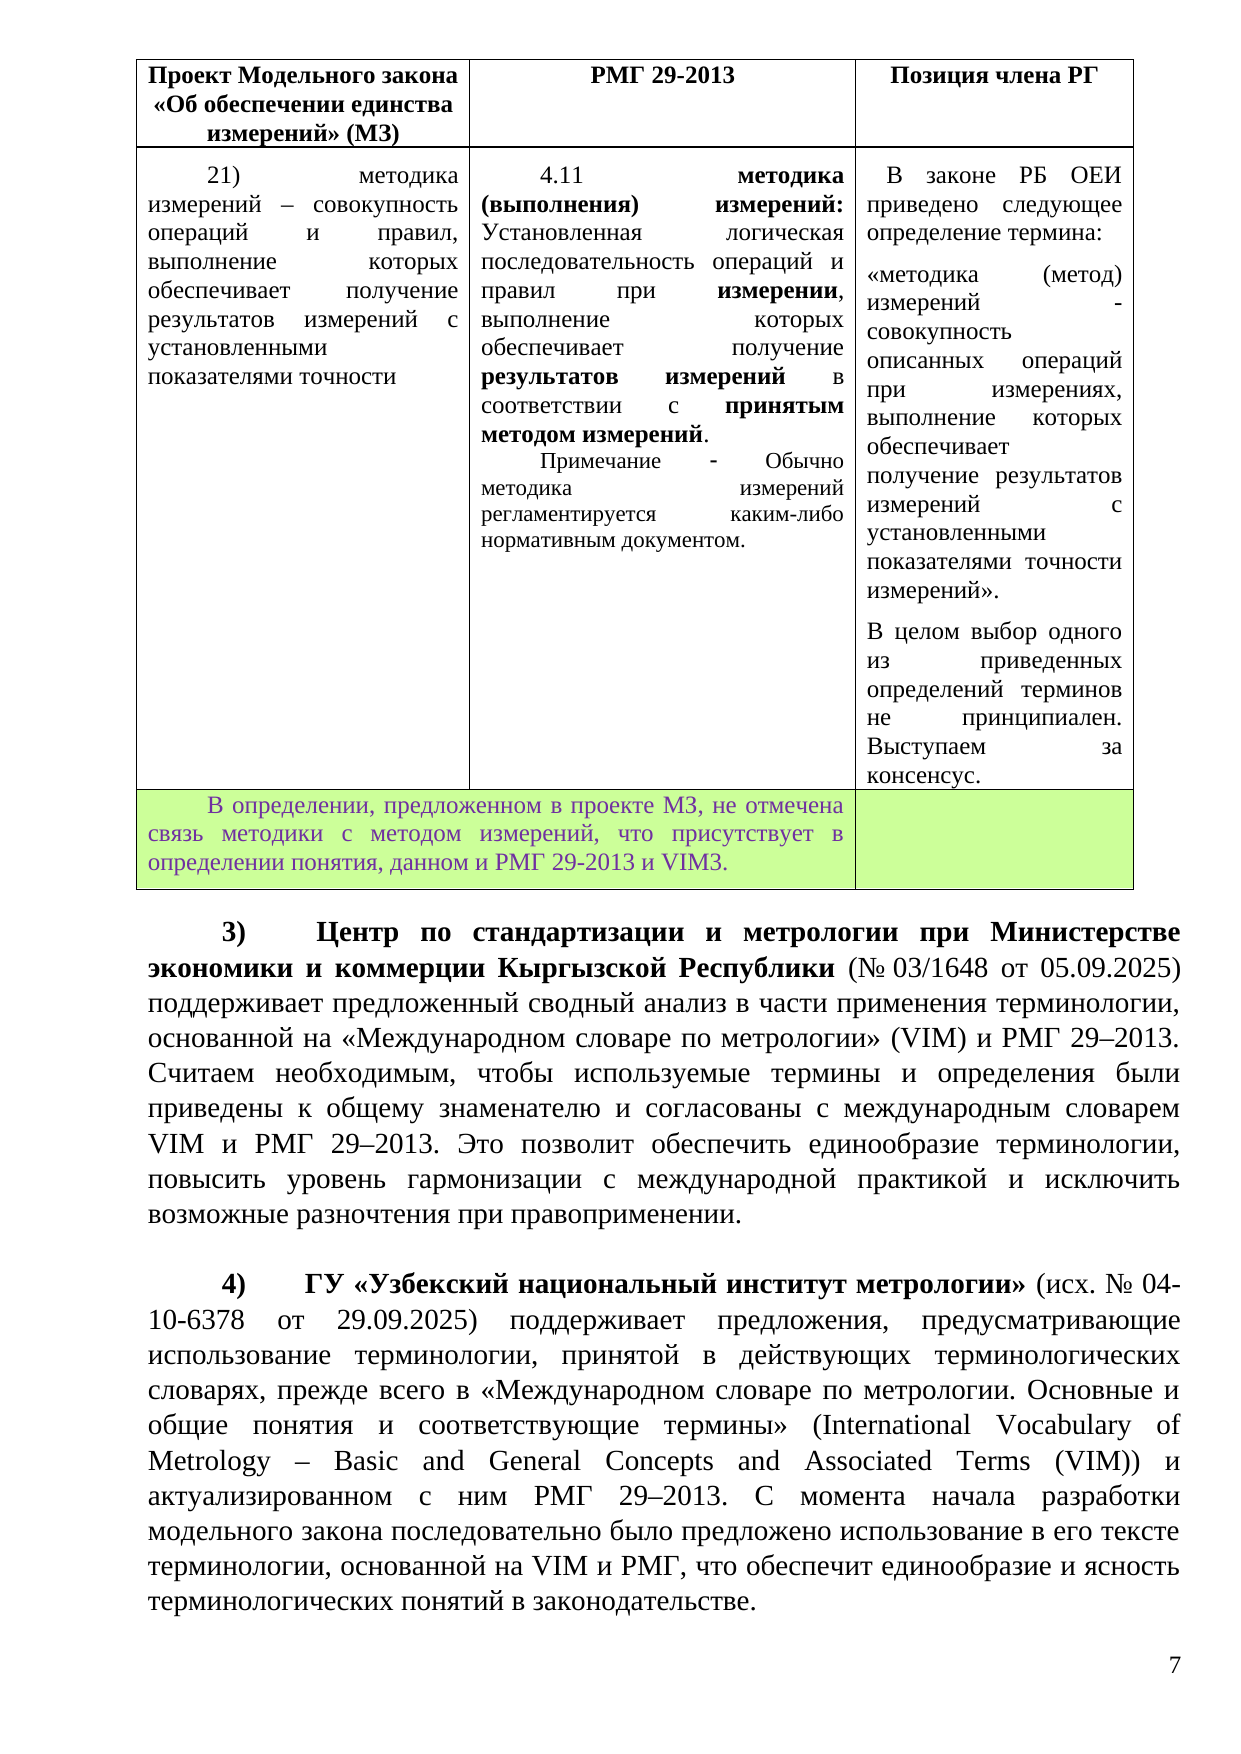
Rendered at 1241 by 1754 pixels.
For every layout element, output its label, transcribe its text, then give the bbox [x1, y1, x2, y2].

table_cell В определении, предложенном в проекте МЗ, не отмечена связь методики с методом измерений, что присутствует в определении понятия, данном и РМГ 29-2013 и VIM3. [137, 790, 855, 888]
table_header Позиция члена РГ [856, 60, 1133, 146]
table_cell 21) методика измерений – совокупность операций и правил, выполнение которых обеспечивает получение результатов измерений с установленными показателями точности [137, 148, 469, 789]
table_header РМГ 29-2013 [470, 60, 855, 146]
table_cell В законе РБ ОЕИ приведено следующее определение термина: «методика (метод) измерений - совокупность описанных операций при измерениях, выполнение которых обеспечивает получение результатов измерений с установленными показателями точности измерений». В целом выбор одного из приведенных определений терминов не принципиален. Выступаем за консенсус. [856, 148, 1133, 789]
list ГУ «Узбекский национальный институт метрологии» (исх. № 04-10-6378 от 29.09.2025) поддерживает предложения, предусматривающие использование терминологии, принятой в действующих терминологических словарях, прежде всего в «Международном словаре по метрологии. Основные и общие понятия и соответствующие термины» (International Vocabulary of Metrology – Basic and General Concepts and Associated Terms (VIM)) и актуализированном с ним РМГ 29–2013. С момента начала разработки модельного закона последовательно было предложено использование в его тексте терминологии, основанной на VIM и РМГ, что обеспечит единообразие и ясность терминологических понятий в законодательстве. [148, 1267, 1181, 1617]
list Центр по стандартизации и метрологии при Министерстве экономики и коммерции Кыргызской Республики (№ 03/1648 от 05.09.2025) поддерживает предложенный сводный анализ в части применения терминологии, основанной на «Международном словаре по метрологии» (VIM) и РМГ 29–2013. Считаем необходимым, чтобы используемые термины и определения были приведены к общему знаменателю и согласованы с международным словарем VIM и РМГ 29–2013. Это позволит обеспечить единообразие терминологии, повысить уровень гармонизации с международной практикой и исключить возможные разночтения при правоприменении. [148, 914, 1181, 1230]
table_cell [856, 790, 1133, 888]
table_header Проект Модельного закона «Об обеспечении единства измерений» (МЗ) [137, 60, 469, 146]
table_cell 4.11 методика (выполнения) измерений: Установленная логическая последовательность операций и правил при измерении, выполнение которых обеспечивает получение результатов измерений в соответствии с принятым методом измерений. Примечание Обычно методика измерений регламентируется каким-либо нормативным документом. [470, 148, 855, 789]
